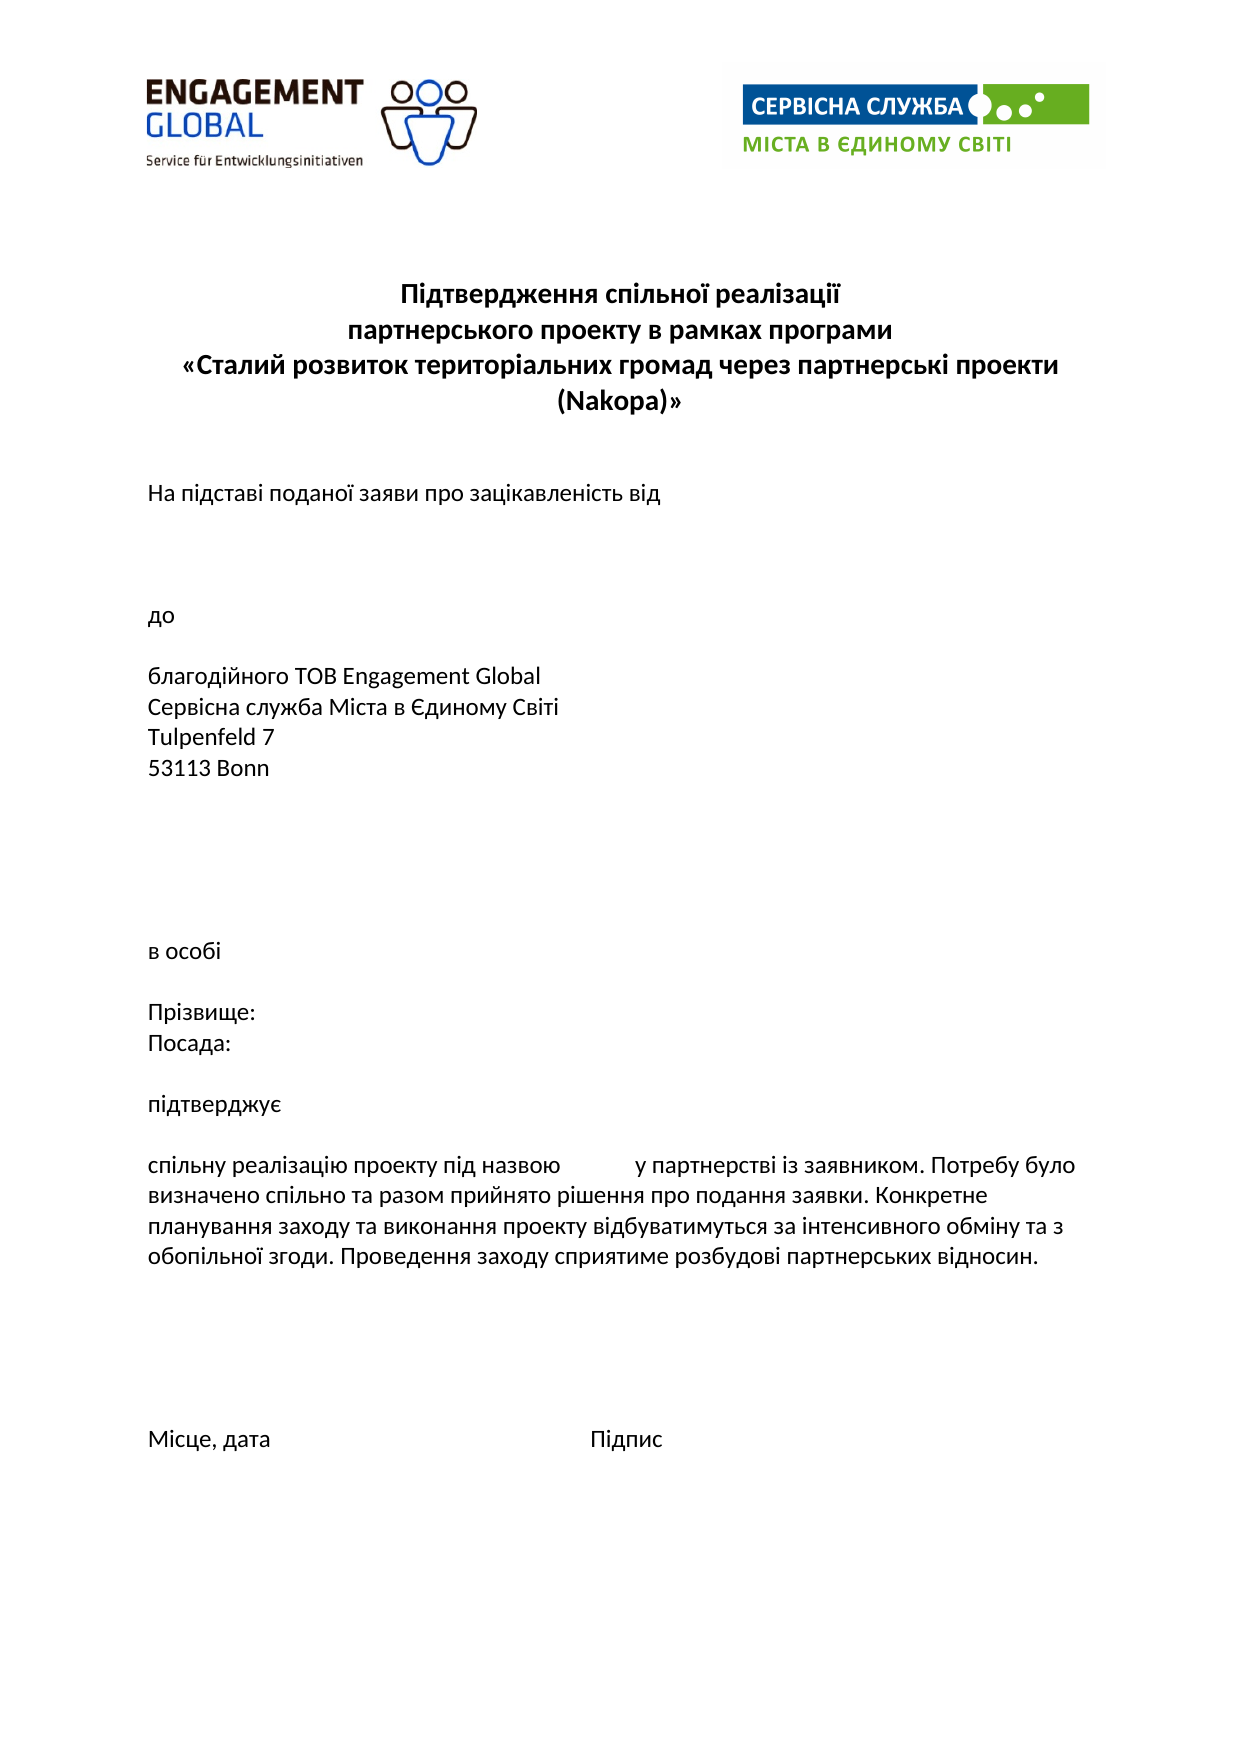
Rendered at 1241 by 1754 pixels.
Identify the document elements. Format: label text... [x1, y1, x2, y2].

text спільну реалізацію проекту під назвою у партнерстві із заявником. Потребу було визначено спільно та разом прийнято рішення про подання заявки. Конкретне планування заходу та виконання проекту відбуватимуться за інтенсивного обміну та з обопільної згоди. Проведення заходу сприятиме розбудові партнерських відносин. [148, 1118, 1093, 1271]
text до [148, 599, 1093, 630]
picture [146, 79, 477, 168]
text благодійного ТОВ Engagement Global [148, 660, 1093, 691]
text Місце, дата Підпис [148, 1423, 1093, 1454]
text в особі [148, 935, 1093, 966]
text Tulpenfeld 7 [148, 721, 1093, 752]
picture [721, 62, 1106, 169]
text На підставі поданої заяви про зацікавленість від [148, 477, 1093, 508]
text Підтвердження спільної реалізації партнерського проекту в рамках програми «Сталий розвиток територіальних громад через партнерські проекти (Nakopa)» [148, 275, 1093, 418]
text Посада: [148, 1027, 1093, 1057]
text Сервісна служба Міста в Єдиному Світі [148, 691, 1093, 721]
text Прізвище: [148, 996, 1093, 1027]
text 53113 Bonn [148, 752, 1093, 782]
text підтверджує [148, 1088, 1093, 1118]
